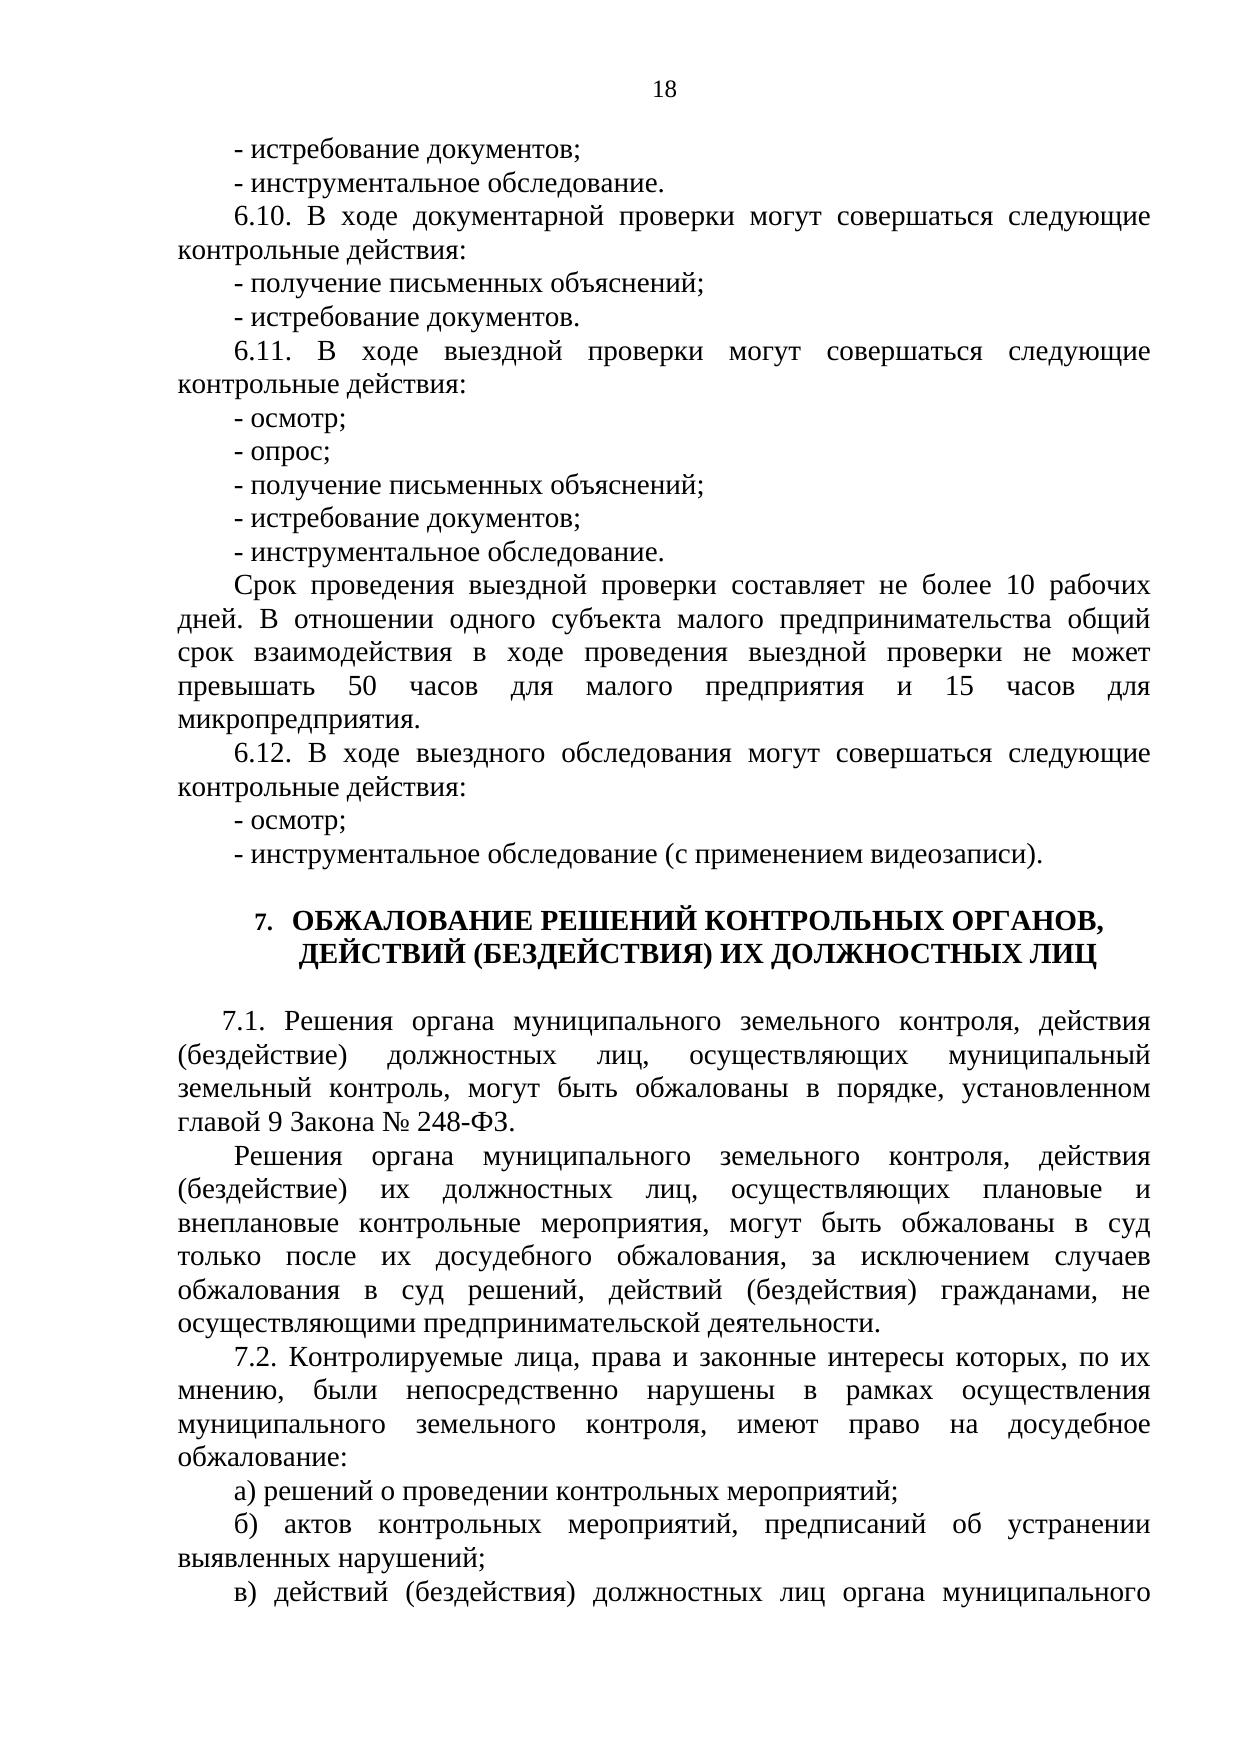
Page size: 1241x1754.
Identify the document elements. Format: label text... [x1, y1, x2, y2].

text 7.1. Решения органа муниципального земельного контроля, действия (бездействие) должностных лиц, осуществляющих муниципальный земельный контроль, могут быть обжалованы в порядке, установленном главой 9 Закона № 248-ФЗ. [177, 1003, 1152, 1138]
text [177, 1574, 1152, 1607]
text - инструментальное обследование. [177, 165, 1152, 198]
text - инструментальное обследование. [177, 534, 1152, 567]
text Решения органа муниципального земельного контроля, действия (бездействие) их должностных лиц, осуществляющих плановые и внеплановые контрольные мероприятия, могут быть обжалованы в суд только после их досудебного обжалования, за исключением случаев обжалования в суд решений, действий (бездействия) гражданами, не осуществляющими предпринимательской деятельности. [177, 1138, 1152, 1339]
text - получение письменных объяснений; [177, 467, 1152, 500]
text 6.11. В ходе выездной проверки могут совершаться следующие контрольные действия: [177, 333, 1152, 400]
text - получение письменных объяснений; [177, 266, 1152, 299]
text Срок проведения выездной проверки составляет не более 10 рабочих дней. В отношении одного субъекта малого предпринимательства общий срок взаимодействия в ходе проведения выездной проверки не может превышать 50 часов для малого предприятия и 15 часов для микропредприятия. [177, 567, 1152, 735]
text - истребование документов; [177, 131, 1152, 165]
text - осмотр; [177, 400, 1152, 433]
text - истребование документов. [177, 299, 1152, 333]
list ОБЖАЛОВАНИЕ РЕШЕНИЙ КОНТРОЛЬНЫХ ОРГАНОВ, ДЕЙСТВИЙ (БЕЗДЕЙСТВИЯ) ИХ ДОЛЖНОСТНЫХ ЛИЦ [207, 903, 1152, 970]
text - осмотр; [177, 802, 1152, 836]
text - опрос; [177, 433, 1152, 467]
text - истребование документов; [177, 500, 1152, 534]
text 6.12. В ходе выездного обследования могут совершаться следующие контрольные действия: [177, 735, 1152, 802]
text 6.10. В ходе документарной проверки могут совершаться следующие контрольные действия: [177, 198, 1152, 266]
text - инструментальное обследование (с применением видеозаписи). [177, 836, 1152, 869]
text 7.2. Контролируемые лица, права и законные интересы которых, по их мнению, были непосредственно нарушены в рамках осуществления муниципального земельного контроля, имеют право на досудебное обжалование: [177, 1339, 1152, 1473]
text а) решений о проведении контрольных мероприятий; [177, 1473, 1152, 1507]
text б) актов контрольных мероприятий, предписаний об устранении выявленных нарушений; [177, 1507, 1152, 1574]
